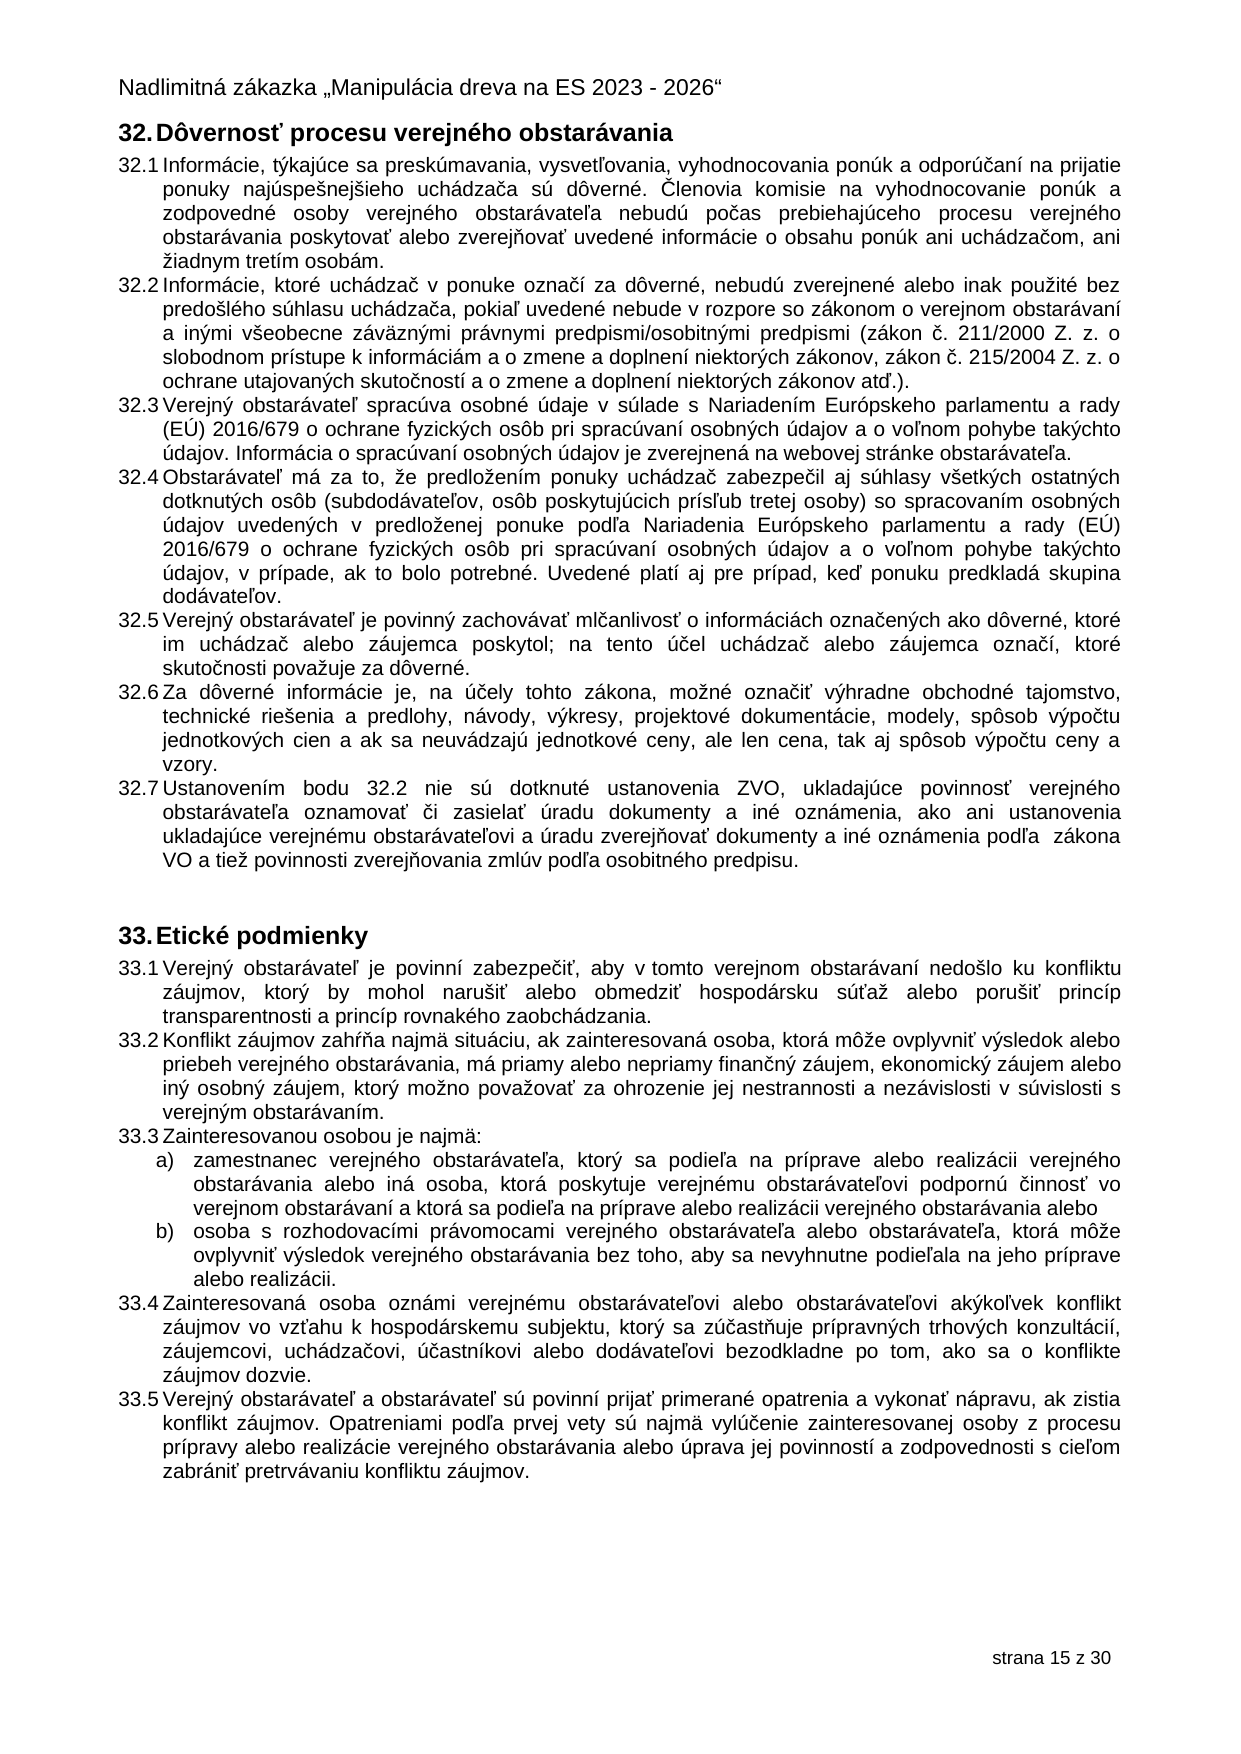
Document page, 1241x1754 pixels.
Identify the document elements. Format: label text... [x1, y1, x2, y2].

list Ustanovením bodu 32.2 nie sú dotknuté ustanovenia ZVO, ukladajúce povinnosť verejného obstarávateľa oznamovať či zasielať úradu dokumenty a iné oznámenia, ako ani ustanovenia ukladajúce verejnému obstarávateľovi a úradu zverejňovať dokumenty a iné oznámenia podľa zákona VO a tiež povinnosti zverejňovania zmlúv podľa osobitného predpisu. [118, 776, 1122, 872]
list osoba s rozhodovacími právomocami verejného obstarávateľa alebo obstarávateľa, ktorá môže ovplyvniť výsledok verejného obstarávania bez toho, aby sa nevyhnutne podieľala na jeho príprave alebo realizácii. [156, 1219, 1122, 1291]
list Konflikt záujmov zahŕňa najmä situáciu, ak zainteresovaná osoba, ktorá môže ovplyvniť výsledok alebo priebeh verejného obstarávania, má priamy alebo nepriamy finančný záujem, ekonomický záujem alebo iný osobný záujem, ktorý možno považovať za ohrozenie jej nestrannosti a nezávislosti v súvislosti s verejným obstarávaním. [118, 1028, 1122, 1123]
list Verejný obstarávateľ a obstarávateľ sú povinní prijať primerané opatrenia a vykonať nápravu, ak zistia konflikt záujmov. Opatreniami podľa prvej vety sú najmä vylúčenie zainteresovanej osoby z procesu prípravy alebo realizácie verejného obstarávania alebo úprava jej povinností a zodpovednosti s cieľom zabrániť pretrvávaniu konfliktu záujmov. [118, 1387, 1122, 1483]
list zamestnanec verejného obstarávateľa, ktorý sa podieľa na príprave alebo realizácii verejného obstarávania alebo iná osoba, ktorá poskytuje verejnému obstarávateľovi podpornú činnosť vo verejnom obstarávaní a ktorá sa podieľa na príprave alebo realizácii verejného obstarávania alebo [156, 1147, 1122, 1219]
list Za dôverné informácie je, na účely tohto zákona, možné označiť výhradne obchodné tajomstvo, technické riešenia a predlohy, návody, výkresy, projektové dokumentácie, modely, spôsob výpočtu jednotkových cien a ak sa neuvádzajú jednotkové ceny, ale len cena, tak aj spôsob výpočtu ceny a vzory. [118, 680, 1122, 776]
list Zainteresovaná osoba oznámi verejnému obstarávateľovi alebo obstarávateľovi akýkoľvek konflikt záujmov vo vzťahu k hospodárskemu subjektu, ktorý sa zúčastňuje prípravných trhových konzultácií, záujemcovi, uchádzačovi, účastníkovi alebo dodávateľovi bezodkladne po tom, ako sa o konflikte záujmov dozvie. [118, 1291, 1122, 1387]
list Informácie, ktoré uchádzač v ponuke označí za dôverné, nebudú zverejnené alebo inak použité bez predošlého súhlasu uchádzača, pokiaľ uvedené nebude v rozpore so zákonom o verejnom obstarávaní a inými všeobecne záväznými právnymi predpismi/osobitnými predpismi (zákon č. 211/2000 Z. z. o slobodnom prístupe k informáciám a o zmene a doplnení niektorých zákonov, zákon č. 215/2004 Z. z. o ochrane utajovaných skutočností a o zmene a doplnení niektorých zákonov atď.). [118, 273, 1122, 393]
subtitle Dôvernosť procesu verejného obstarávania [118, 118, 1122, 147]
list Obstarávateľ má za to, že predložením ponuky uchádzač zabezpečil aj súhlasy všetkých ostatných dotknutých osôb (subdodávateľov, osôb poskytujúcich prísľub tretej osoby) so spracovaním osobných údajov uvedených v predloženej ponuke podľa Nariadenia Európskeho parlamentu a rady (EÚ) 2016/679 o ochrane fyzických osôb pri spracúvaní osobných údajov a o voľnom pohybe takýchto údajov, v prípade, ak to bolo potrebné. Uvedené platí aj pre prípad, keď ponuku predkladá skupina dodávateľov. [118, 464, 1122, 608]
list Verejný obstarávateľ je povinný zachovávať mlčanlivosť o informáciách označených ako dôverné, ktoré im uchádzač alebo záujemca poskytol; na tento účel uchádzač alebo záujemca označí, ktoré skutočnosti považuje za dôverné. [118, 608, 1122, 680]
list Zainteresovanou osobou je najmä: [118, 1123, 1122, 1147]
list Verejný obstarávateľ je povinní zabezpečiť, aby v tomto verejnom obstarávaní nedošlo ku konfliktu záujmov, ktorý by mohol narušiť alebo obmedziť hospodársku súťaž alebo porušiť princíp transparentnosti a princíp rovnakého zaobchádzania. [118, 956, 1122, 1028]
list Informácie, týkajúce sa preskúmavania, vysvetľovania, vyhodnocovania ponúk a odporúčaní na prijatie ponuky najúspešnejšieho uchádzača sú dôverné. Členovia komisie na vyhodnocovanie ponúk a zodpovedné osoby verejného obstarávateľa nebudú počas prebiehajúceho procesu verejného obstarávania poskytovať alebo zverejňovať uvedené informácie o obsahu ponúk ani uchádzačom, ani žiadnym tretím osobám. [118, 153, 1122, 273]
list Verejný obstarávateľ spracúva osobné údaje v súlade s Nariadením Európskeho parlamentu a rady (EÚ) 2016/679 o ochrane fyzických osôb pri spracúvaní osobných údajov a o voľnom pohybe takýchto údajov. Informácia o spracúvaní osobných údajov je zverejnená na webovej stránke obstarávateľa. [118, 393, 1122, 464]
subtitle Etické podmienky [118, 921, 1122, 949]
